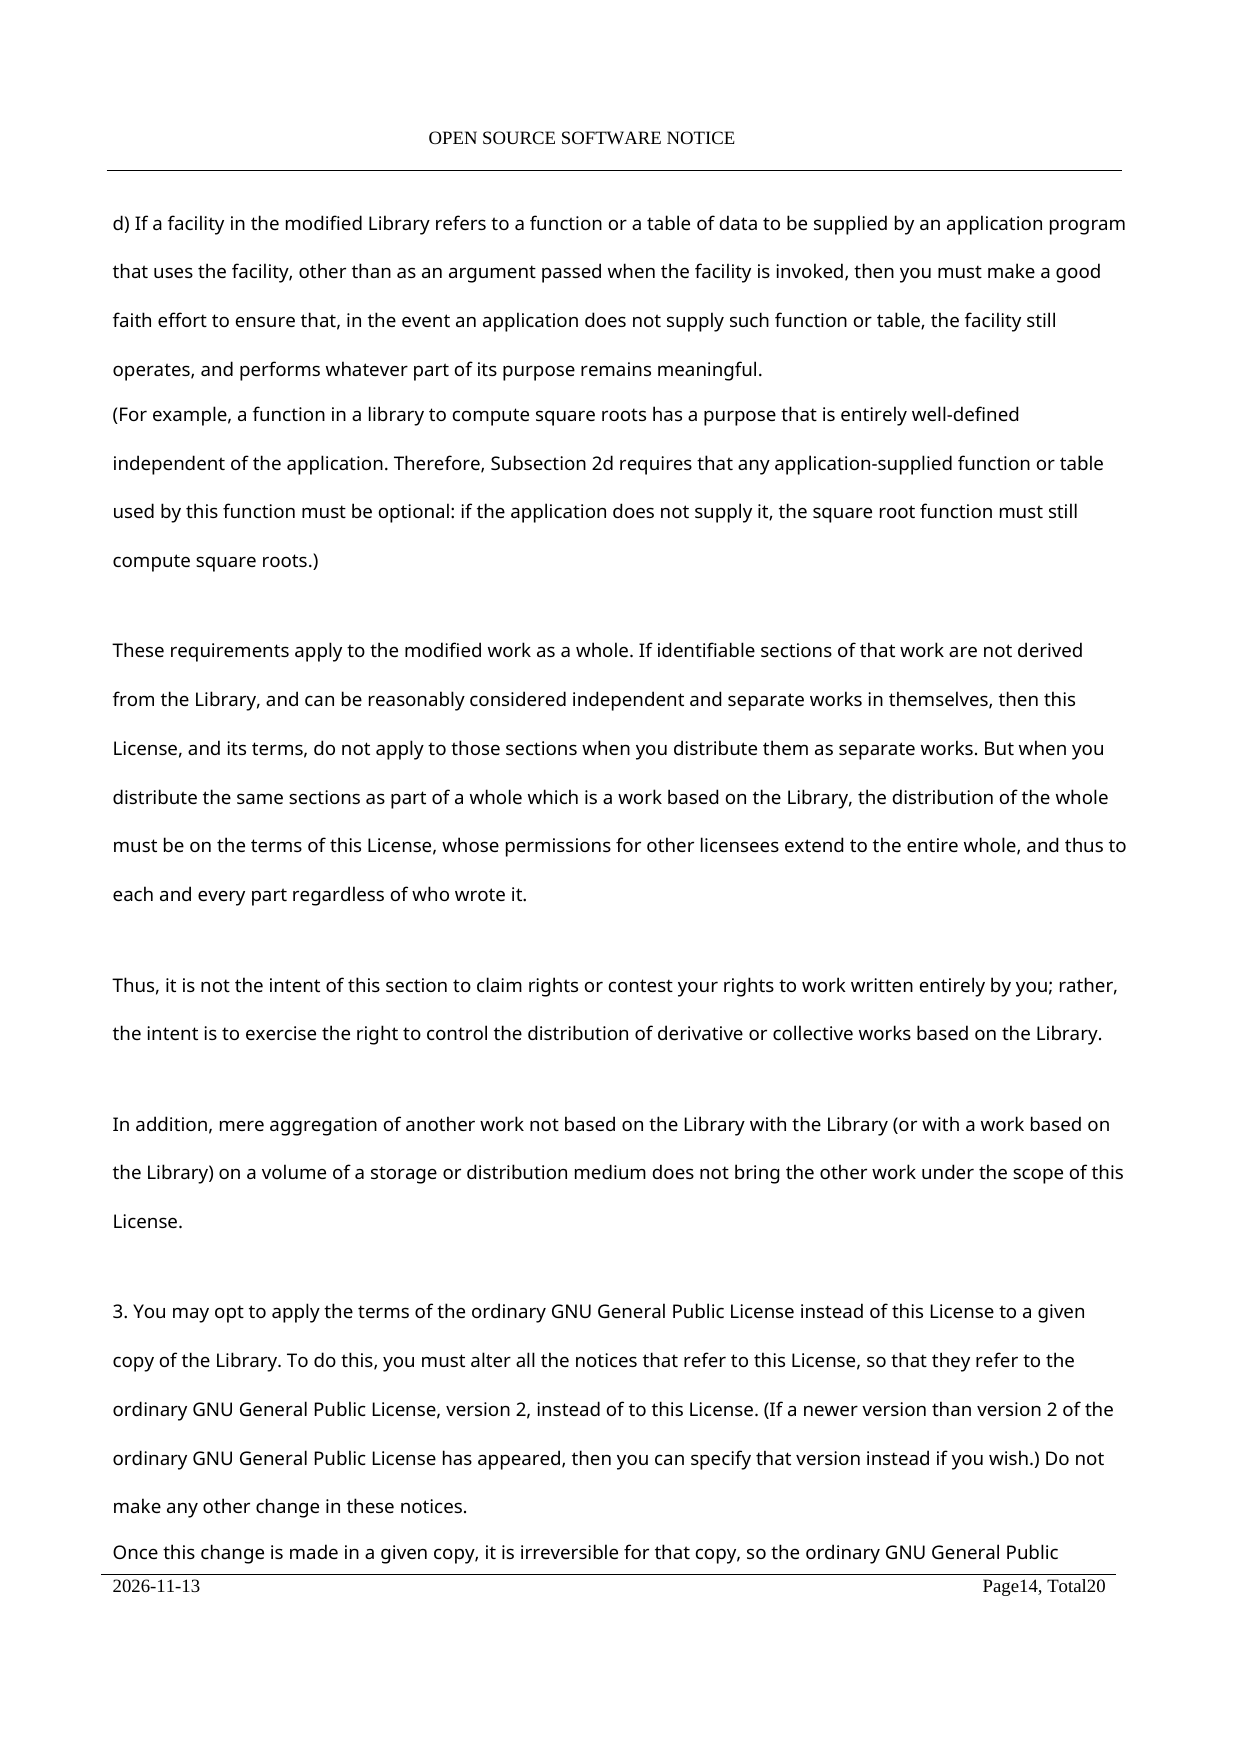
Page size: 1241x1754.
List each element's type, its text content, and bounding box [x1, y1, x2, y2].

text 3. You may opt to apply the terms of the ordinary GNU General Public License instead of this License to a given copy of the Library. To do this, you must alter all the notices that refer to this License, so that they refer to the ordinary GNU General Public License, version 2, instead of to this License. (If a newer version than version 2 of the ordinary GNU General Public License has appeared, then you can specify that version instead if you wish.) Do not make any other change in these notices. [112, 1295, 1128, 1523]
text d) If a facility in the modified Library refers to a function or a table of data to be supplied by an application program that uses the facility, other than as an argument passed when the facility is invoked, then you must make a good faith effort to ensure that, in the event an application does not supply such function or table, the facility still operates, and performs whatever part of its purpose remains meaningful. [112, 206, 1128, 385]
text (For example, a function in a library to compute square roots has a purpose that is entirely well-defined independent of the application. Therefore, Subsection 2d requires that any application-supplied function or table used by this function must be optional: if the application does not supply it, the square root function must still compute square roots.) [112, 398, 1128, 577]
text These requirements apply to the modified work as a whole. If identifiable sections of that work are not derived from the Library, and can be reasonably considered independent and separate works in themselves, then this License, and its terms, do not apply to those sections when you distribute them as separate works. But when you distribute the same sections as part of a whole which is a work based on the Library, the distribution of the whole must be on the terms of this License, whose permissions for other licensees extend to the entire whole, and thus to each and every part regardless of who wrote it. [112, 634, 1128, 911]
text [112, 1536, 1128, 1568]
text Thus, it is not the intent of this section to claim rights or contest your rights to work written entirely by you; rather, the intent is to exercise the right to control the distribution of derivative or collective works based on the Library. [112, 968, 1128, 1050]
text In addition, mere aggregation of another work not based on the Library with the Library (or with a work based on the Library) on a volume of a storage or distribution medium does not bring the other work under the scope of this License. [112, 1107, 1128, 1237]
